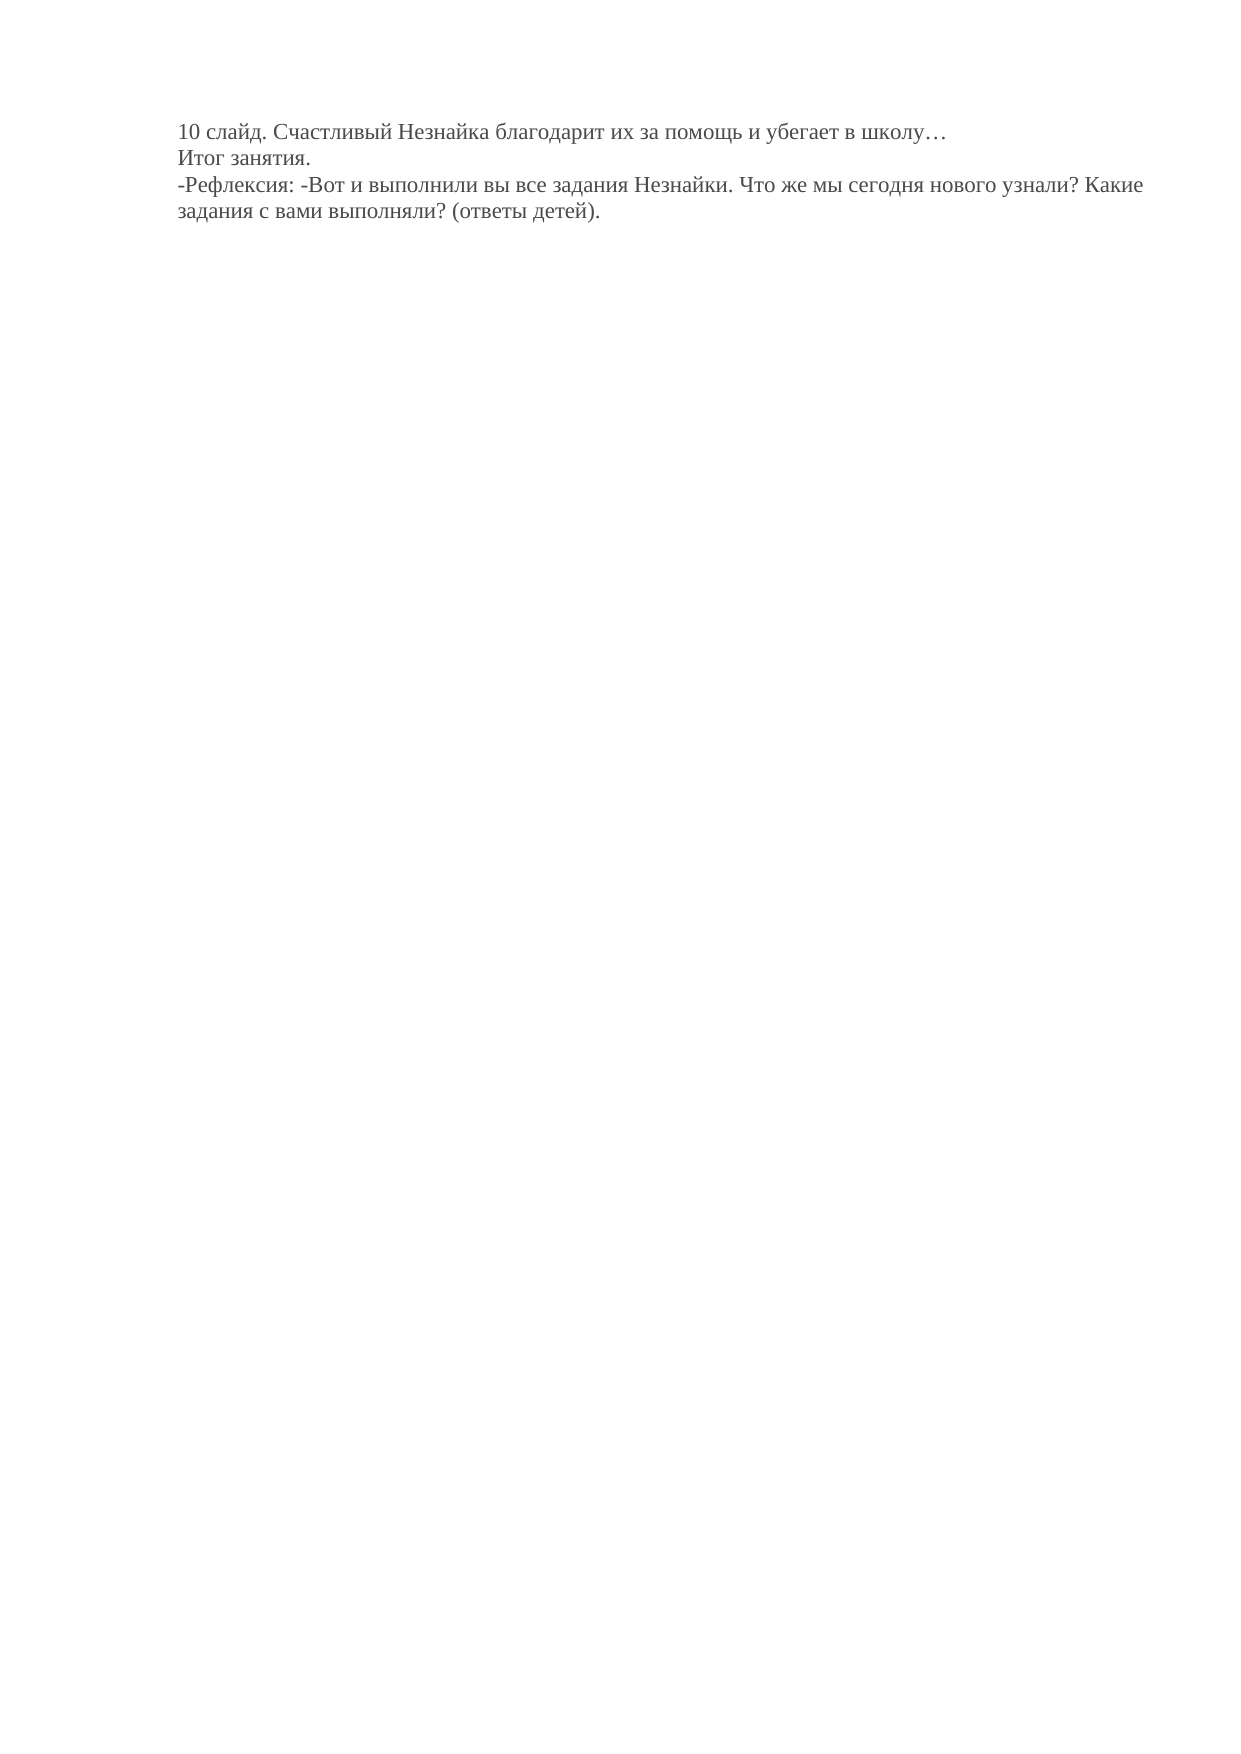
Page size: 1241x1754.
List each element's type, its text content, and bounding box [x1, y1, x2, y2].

text 10 слайд. Счастливый Незнайка благодарит их за помощь и убегает в школу… Итог занятия. [177, 118, 1152, 171]
text -Рефлексия: -Вот и выполнили вы все задания Незнайки. Что же мы сегодня нового узнали? Какие задания с вами выполняли? (ответы детей). [177, 171, 1152, 223]
